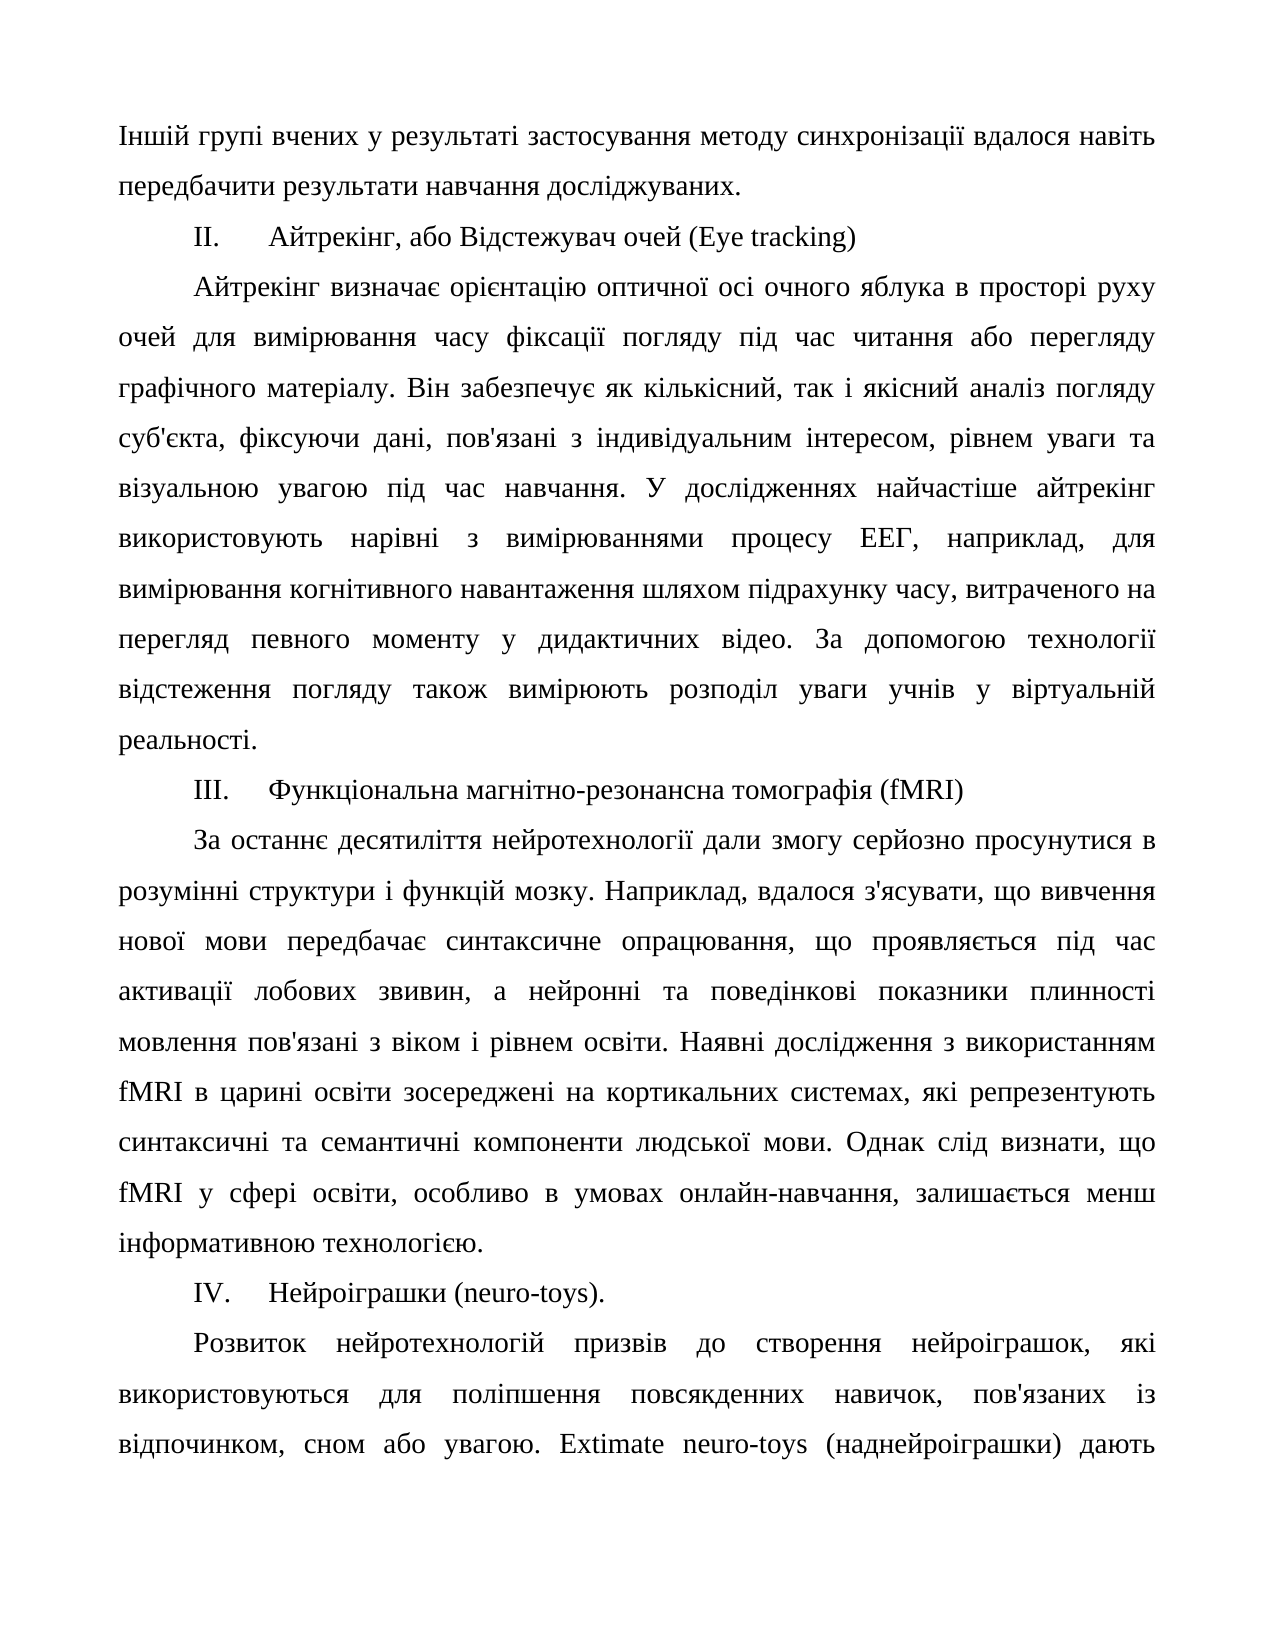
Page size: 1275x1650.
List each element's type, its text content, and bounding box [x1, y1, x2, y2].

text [118, 118, 1157, 202]
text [118, 1326, 1157, 1460]
text За останнє десятиліття нейротехнології дали змогу серйозно просунутися в розумінні структури і функцій мозку. Наприклад, вдалося з'ясувати, що вивчення нової мови передбачає синтаксичне опрацювання, що проявляється під час активації лобових звивин, а нейронні та поведінкові показники плинності мовлення пов'язані з віком і рівнем освіти. Наявні дослідження з використанням fMRI в царині освіти зосереджені на кортикальних системах, які репрезентують синтаксичні та семантичні компоненти людської мови. Однак слід визнати, що fMRI у сфері освіти, особливо в умовах онлайн-навчання, залишається менш інформативною технологією. [118, 822, 1157, 1258]
text III. Функціональна магнітно-резонансна томографія (fMRI) [118, 772, 1157, 806]
text Айтрекінг визначає орієнтацію оптичної осі очного яблука в просторі руху очей для вимірювання часу фіксації погляду під час читання або перегляду графічного матеріалу. Він забезпечує як кількісний, так і якісний аналіз погляду суб'єкта, фіксуючи дані, пов'язані з індивідуальним інтересом, рівнем уваги та візуальною увагою під час навчання. У дослідженнях найчастіше айтрекінг використовують нарівні з вимірюваннями процесу ЕЕГ, наприклад, для вимірювання когнітивного навантаження шляхом підрахунку часу, витраченого на перегляд певного моменту у дидактичних відео. За допомогою технології відстеження погляду також вимірюють розподіл уваги учнів у віртуальній реальності. [118, 269, 1157, 755]
text II. Айтрекінг, або Відстежувач очей (Eye tracking) [118, 219, 1157, 252]
text IV. Нейроіграшки (neuro-toys). [118, 1275, 1157, 1309]
